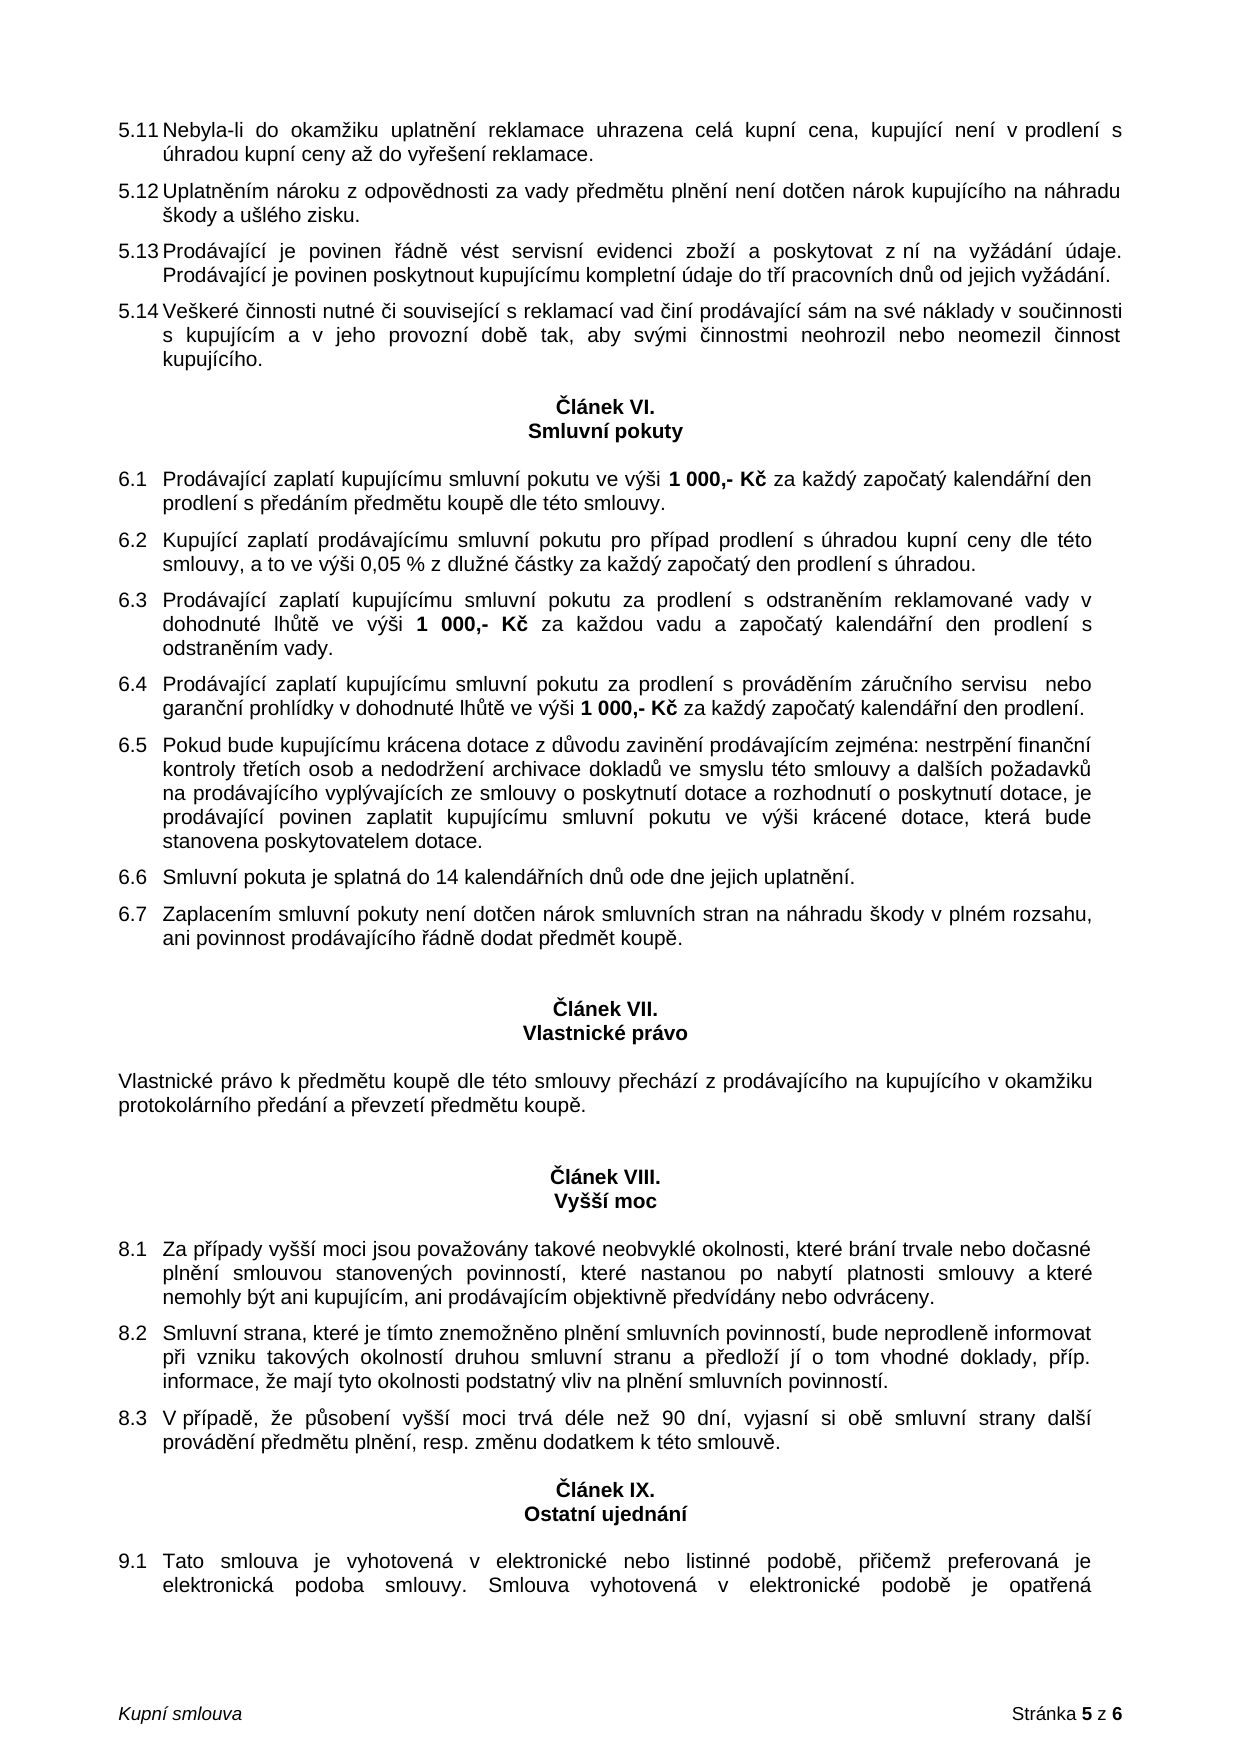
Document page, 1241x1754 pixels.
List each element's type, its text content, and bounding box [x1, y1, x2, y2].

list Prodávající zaplatí kupujícímu smluvní pokutu za prodlení s odstraněním reklamované vady v dohodnuté lhůtě ve výši 1 000,- Kč za každou vadu a započatý kalendářní den prodlení s odstraněním vady. [118, 588, 1092, 660]
list Pokud bude kupujícímu krácena dotace z důvodu zavinění prodávajícím zejména: nestrpění finanční kontroly třetích osob a nedodržení archivace dokladů ve smyslu této smlouvy a dalších požadavků na prodávajícího vyplývajících ze smlouvy o poskytnutí dotace a rozhodnutí o poskytnutí dotace, je prodávající povinen zaplatit kupujícímu smluvní pokutu ve výši krácené dotace, která bude stanovena poskytovatelem dotace. [118, 733, 1092, 852]
list Prodávající zaplatí kupujícímu smluvní pokutu za prodlení s prováděním záručního servisu nebo garanční prohlídky v dohodnuté lhůtě ve výši 1 000,- Kč za každý započatý kalendářní den prodlení. [118, 672, 1092, 720]
text 5.11 Nebyla-li do okamžiku uplatnění reklamace uhrazena celá kupní cena, kupující není v prodlení s úhradou kupní ceny až do vyřešení reklamace. [118, 118, 1122, 166]
subtitle Článek VI. [118, 395, 1093, 419]
list Kupující zaplatí prodávajícímu smluvní pokutu pro případ prodlení s úhradou kupní ceny dle této smlouvy, a to ve výši 0,05 % z dlužné částky za každý započatý den prodlení s úhradou. [118, 527, 1092, 575]
text 8.2 Smluvní strana, které je tímto znemožněno plnění smluvních povinností, bude neprodleně informovat při vzniku takových okolností druhou smluvní stranu a předloží jí o tom vhodné doklady, příp. informace, že mají tyto okolnosti podstatný vliv na plnění smluvních povinností. [118, 1321, 1092, 1393]
text Vlastnické právo k předmětu koupě dle této smlouvy přechází z prodávajícího na kupujícího v okamžiku protokolárního předání a převzetí předmětu koupě. [118, 1069, 1093, 1117]
subtitle Článek IX. [118, 1477, 1093, 1501]
text 8.1 Za případy vyšší moci jsou považovány takové neobvyklé okolnosti, které brání trvale nebo dočasné plnění smlouvou stanovených povinností, které nastanou po nabytí platnosti smlouvy a které nemohly být ani kupujícím, ani prodávajícím objektivně předvídány nebo odvráceny. [118, 1237, 1092, 1309]
text 5.14 Veškeré činnosti nutné či související s reklamací vad činí prodávající sám na své náklady v součinnosti s kupujícím a v jeho provozní době tak, aby svými činnostmi neohrozil nebo neomezil činnost kupujícího. [118, 299, 1122, 371]
text 5.12 Uplatněním nároku z odpovědnosti za vady předmětu plnění není dotčen nárok kupujícího na náhradu škody a ušlého zisku. [118, 178, 1122, 226]
text 8.3 V případě, že působení vyšší moci trvá déle než 90 dní, vyjasní si obě smluvní strany další provádění předmětu plnění, resp. změnu dodatkem k této smlouvě. [118, 1406, 1093, 1453]
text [118, 1549, 1092, 1597]
list Zaplacením smluvní pokuty není dotčen nárok smluvních stran na náhradu škody v plném rozsahu, ani povinnost prodávajícího řádně dodat předmět koupě. [118, 901, 1092, 949]
text Článek VIII. [118, 1165, 1093, 1189]
list Smluvní pokuta je splatná do 14 kalendářních dnů ode dne jejich uplatnění. [118, 865, 1092, 889]
text 5.13 Prodávající je povinen řádně vést servisní evidenci zboží a poskytovat z ní na vyžádání údaje. Prodávající je povinen poskytnout kupujícímu kompletní údaje do tří pracovních dnů od jejich vyžádání. [118, 239, 1122, 287]
subtitle Smluvní pokuty [118, 419, 1093, 443]
subtitle Ostatní ujednání [118, 1501, 1093, 1525]
subtitle Článek VII. [118, 997, 1093, 1021]
text Vyšší moc [118, 1189, 1093, 1213]
subtitle Vlastnické právo [118, 1021, 1093, 1045]
list Prodávající zaplatí kupujícímu smluvní pokutu ve výši 1 000,- Kč za každý započatý kalendářní den prodlení s předáním předmětu koupě dle této smlouvy. [118, 467, 1092, 515]
